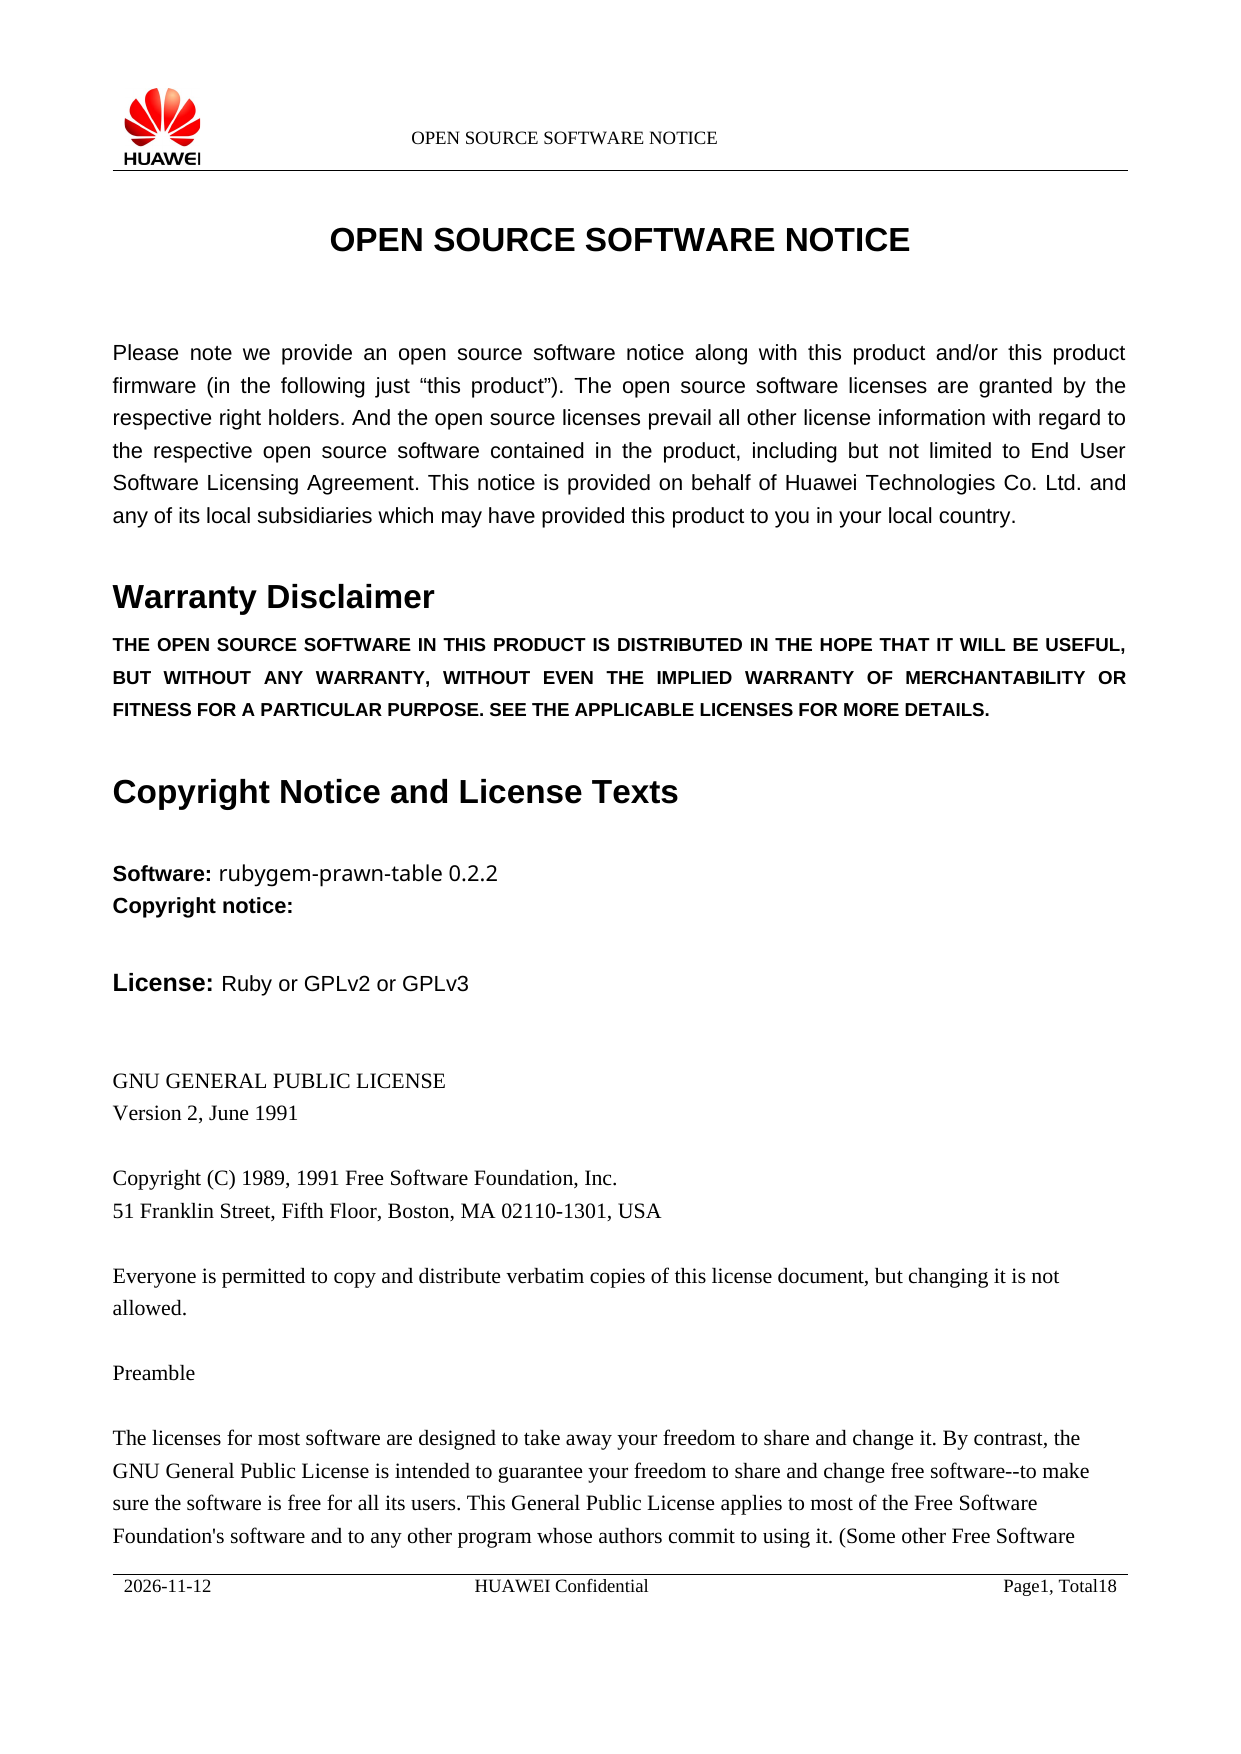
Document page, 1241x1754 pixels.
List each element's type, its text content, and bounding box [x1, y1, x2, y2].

picture [124, 88, 201, 165]
text Copyright Notice and License Texts [112, 759, 1128, 824]
text License: Ruby or GPLv2 or GPLv3 [112, 966, 1128, 999]
text The open source software in this product is distributed in the hope that it will be useful, but WITHOUT ANY WARRANTY, without even the implied warranty of MERCHANTABILITY or FITNESS FOR A PARTICULAR PURPOSE. See the applicable licenses for more details. [112, 629, 1128, 726]
text Copyright notice: [112, 889, 1128, 921]
text OPEN SOURCE SOFTWARE NOTICE [112, 206, 1128, 271]
title Software: rubygem-prawn-table 0.2.2 [112, 856, 1128, 889]
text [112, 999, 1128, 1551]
text Please note we provide an open source software notice along with this product and/or this product firmware (in the following just “this product”). The open source software licenses are granted by the respective right holders. And the open source licenses prevail all other license information with regard to the respective open source software contained in the product, including but not limited to End User Software Licensing Agreement. This notice is provided on behalf of Huawei Technologies Co. Ltd. and any of its local subsidiaries which may have provided this product to you in your local country. [112, 336, 1128, 531]
text Warranty Disclaimer [112, 564, 1128, 629]
